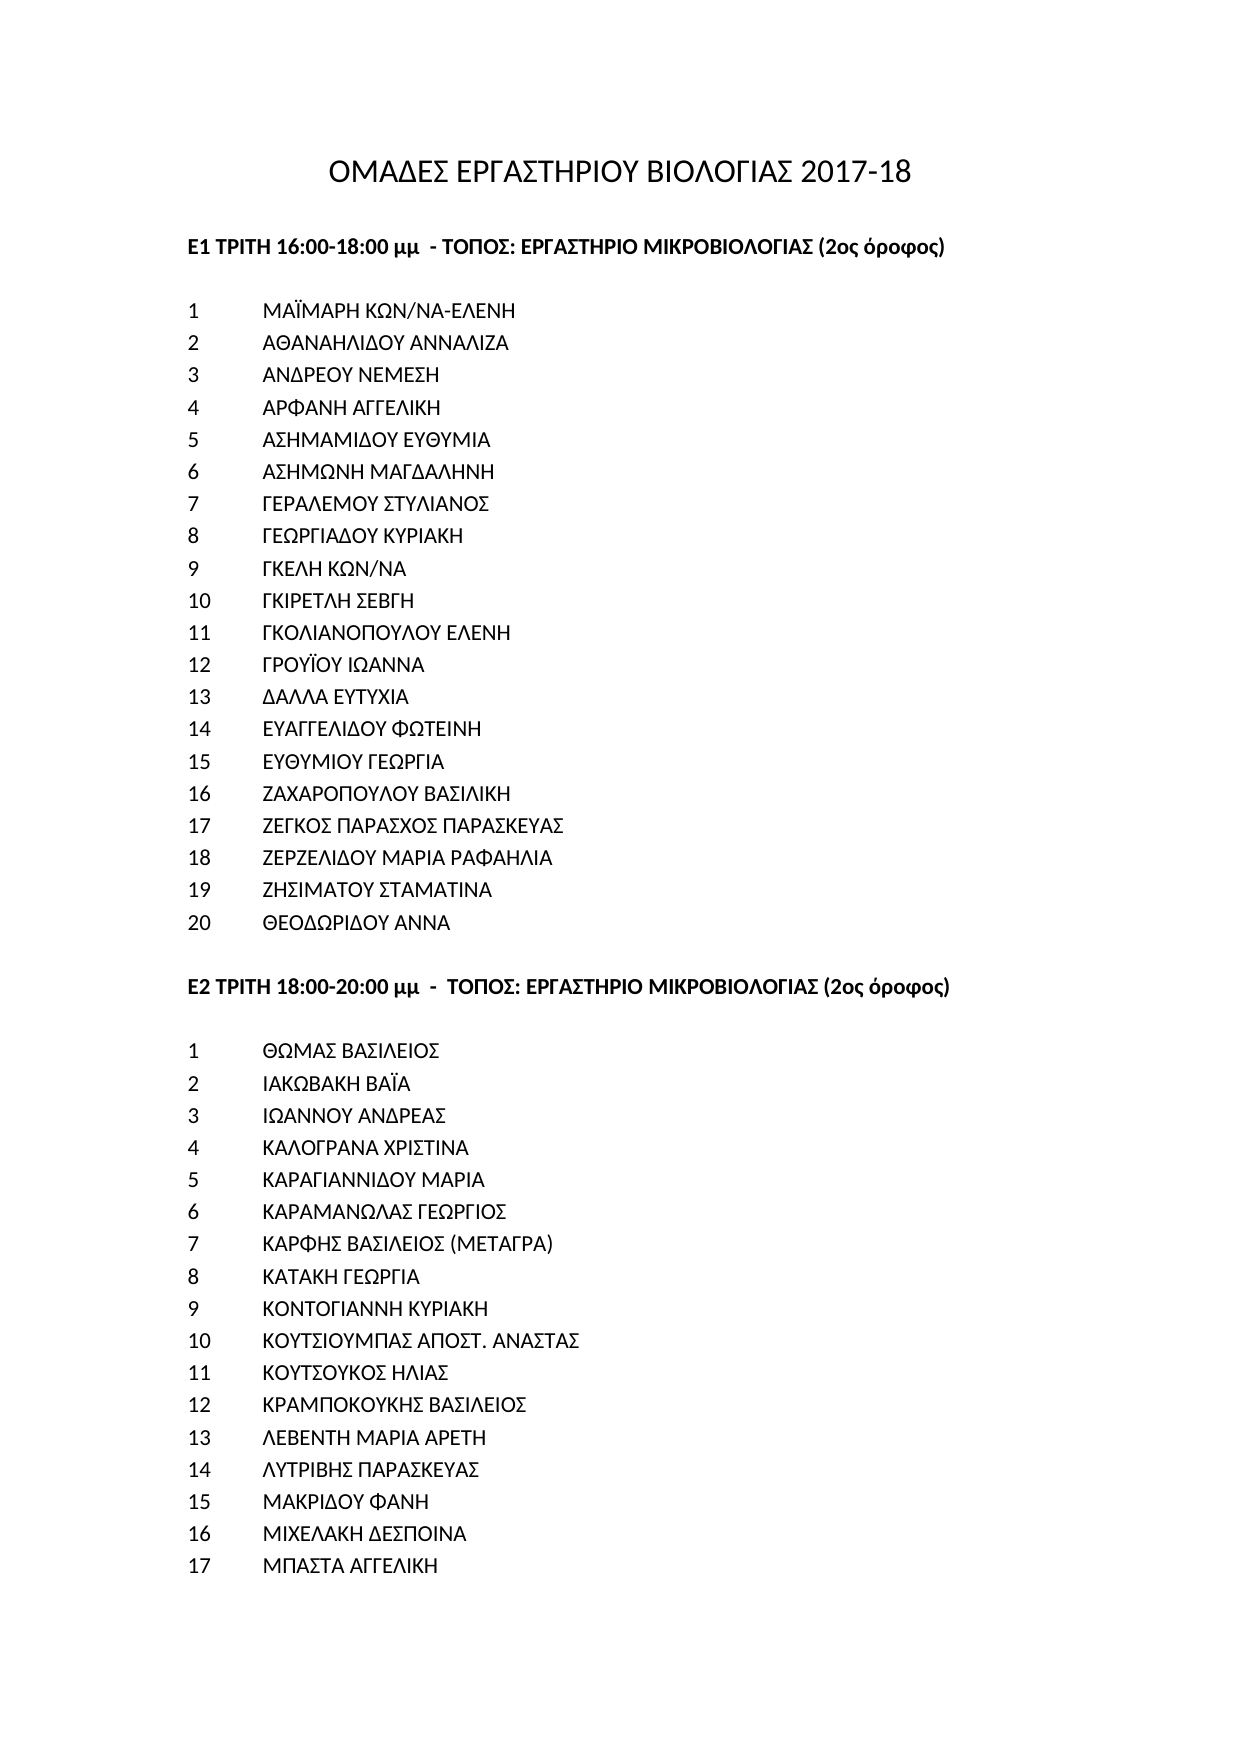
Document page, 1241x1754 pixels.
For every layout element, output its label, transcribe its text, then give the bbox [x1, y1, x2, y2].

text 17 ΖΕΓΚΟΣ ΠΑΡΑΣΧΟΣ ΠΑΡΑΣΚΕΥΑΣ [187, 811, 1053, 839]
text 17 ΜΠΑΣΤΑ ΑΓΓΕΛΙΚΗ [187, 1551, 1053, 1579]
text 1 ΜΑΪΜΑΡΗ ΚΩΝ/ΝΑ-ΕΛΕΝΗ [187, 296, 1053, 324]
text 18 ΖΕΡΖΕΛΙΔΟΥ ΜΑΡΙΑ ΡΑΦΑΗΛΙΑ [187, 843, 1053, 871]
text Ε2 ΤΡΙΤΗ 18:00-20:00 μμ - ΤΟΠΟΣ: ΕΡΓΑΣΤΗΡΙΟ ΜΙΚΡΟΒΙΟΛΟΓΙΑΣ (2ος όροφος) [187, 972, 1053, 1000]
text 11 ΓΚΟΛΙΑΝΟΠΟΥΛΟΥ ΕΛΕΝΗ [187, 618, 1053, 646]
text 14 ΛΥΤΡΙΒΗΣ ΠΑΡΑΣΚΕΥΑΣ [187, 1455, 1053, 1483]
text 7 ΓΕΡΑΛΕΜΟΥ ΣΤΥΛΙΑΝΟΣ [187, 489, 1053, 517]
text 1 ΘΩΜΑΣ ΒΑΣΙΛΕΙΟΣ [187, 1036, 1053, 1064]
text 4 ΑΡΦΑΝΗ ΑΓΓΕΛΙΚΗ [187, 393, 1053, 421]
text 7 ΚΑΡΦΗΣ ΒΑΣΙΛΕΙΟΣ (ΜΕΤΑΓΡΑ) [187, 1229, 1053, 1258]
text 11 ΚΟΥΤΣΟΥΚΟΣ ΗΛΙΑΣ [187, 1358, 1053, 1386]
text 6 ΑΣΗΜΩΝΗ ΜΑΓΔΑΛΗΝΗ [187, 457, 1053, 485]
text 3 ΑΝΔΡΕΟΥ ΝΕΜΕΣΗ [187, 361, 1053, 388]
text 20 ΘΕΟΔΩΡΙΔΟΥ ΑΝΝΑ [187, 908, 1053, 936]
text 8 ΓΕΩΡΓΙΑΔΟΥ ΚΥΡΙΑΚΗ [187, 521, 1053, 549]
text 2 ΙΑΚΩΒΑΚΗ ΒΑΪΑ [187, 1069, 1053, 1097]
text ΟΜΑΔΕΣ ΕΡΓΑΣΤΗΡΙΟΥ ΒΙΟΛΟΓΙΑΣ 2017-18 [187, 150, 1053, 191]
text 19 ΖΗΣΙΜΑΤΟΥ ΣΤΑΜΑΤΙΝΑ [187, 876, 1053, 903]
text 13 ΛΕΒΕΝΤΗ ΜΑΡΙΑ ΑΡΕΤΗ [187, 1423, 1053, 1451]
text 15 ΕΥΘΥΜΙΟΥ ΓΕΩΡΓΙΑ [187, 747, 1053, 775]
text 10 ΚΟΥΤΣΙΟΥΜΠΑΣ ΑΠΟΣΤ. ΑΝΑΣΤΑΣ [187, 1326, 1053, 1354]
text 12 ΓΡΟΥΪΟΥ ΙΩΑΝΝΑ [187, 650, 1053, 678]
text 5 ΑΣΗΜΑΜΙΔΟΥ ΕΥΘΥΜΙΑ [187, 425, 1053, 453]
text 9 ΓΚΕΛΗ ΚΩΝ/ΝΑ [187, 554, 1053, 582]
text 13 ΔΑΛΛΑ ΕΥΤΥΧΙΑ [187, 682, 1053, 710]
text 8 ΚΑΤΑΚΗ ΓΕΩΡΓΙΑ [187, 1262, 1053, 1290]
text 12 ΚΡΑΜΠΟΚΟΥΚΗΣ ΒΑΣΙΛΕΙΟΣ [187, 1391, 1053, 1418]
text 14 ΕΥΑΓΓΕΛΙΔΟΥ ΦΩΤΕΙΝΗ [187, 714, 1053, 743]
text 3 ΙΩΑΝΝΟΥ ΑΝΔΡΕΑΣ [187, 1101, 1053, 1129]
text 9 ΚΟΝΤΟΓΙΑΝΝΗ ΚΥΡΙΑΚΗ [187, 1294, 1053, 1322]
text 2 ΑΘΑΝΑΗΛΙΔΟΥ ΑΝΝΑΛΙΖΑ [187, 328, 1053, 356]
text Ε1 ΤΡΙΤΗ 16:00-18:00 μμ - ΤΟΠΟΣ: ΕΡΓΑΣΤΗΡΙΟ ΜΙΚΡΟΒΙΟΛΟΓΙΑΣ (2ος όροφος) [187, 232, 1053, 260]
text 16 ΜΙΧΕΛΑΚΗ ΔΕΣΠΟΙΝΑ [187, 1519, 1053, 1547]
text 5 ΚΑΡΑΓΙΑΝΝΙΔΟΥ ΜΑΡΙΑ [187, 1165, 1053, 1193]
text 16 ΖΑΧΑΡΟΠΟΥΛΟΥ ΒΑΣΙΛΙΚΗ [187, 779, 1053, 807]
text 15 ΜΑΚΡΙΔΟΥ ΦΑΝΗ [187, 1487, 1053, 1515]
text 10 ΓΚΙΡΕΤΛΗ ΣΕΒΓΗ [187, 586, 1053, 614]
text 6 ΚΑΡΑΜΑΝΩΛΑΣ ΓΕΩΡΓΙΟΣ [187, 1197, 1053, 1225]
text 4 ΚΑΛΟΓΡΑΝΑ ΧΡΙΣΤΙΝΑ [187, 1133, 1053, 1161]
